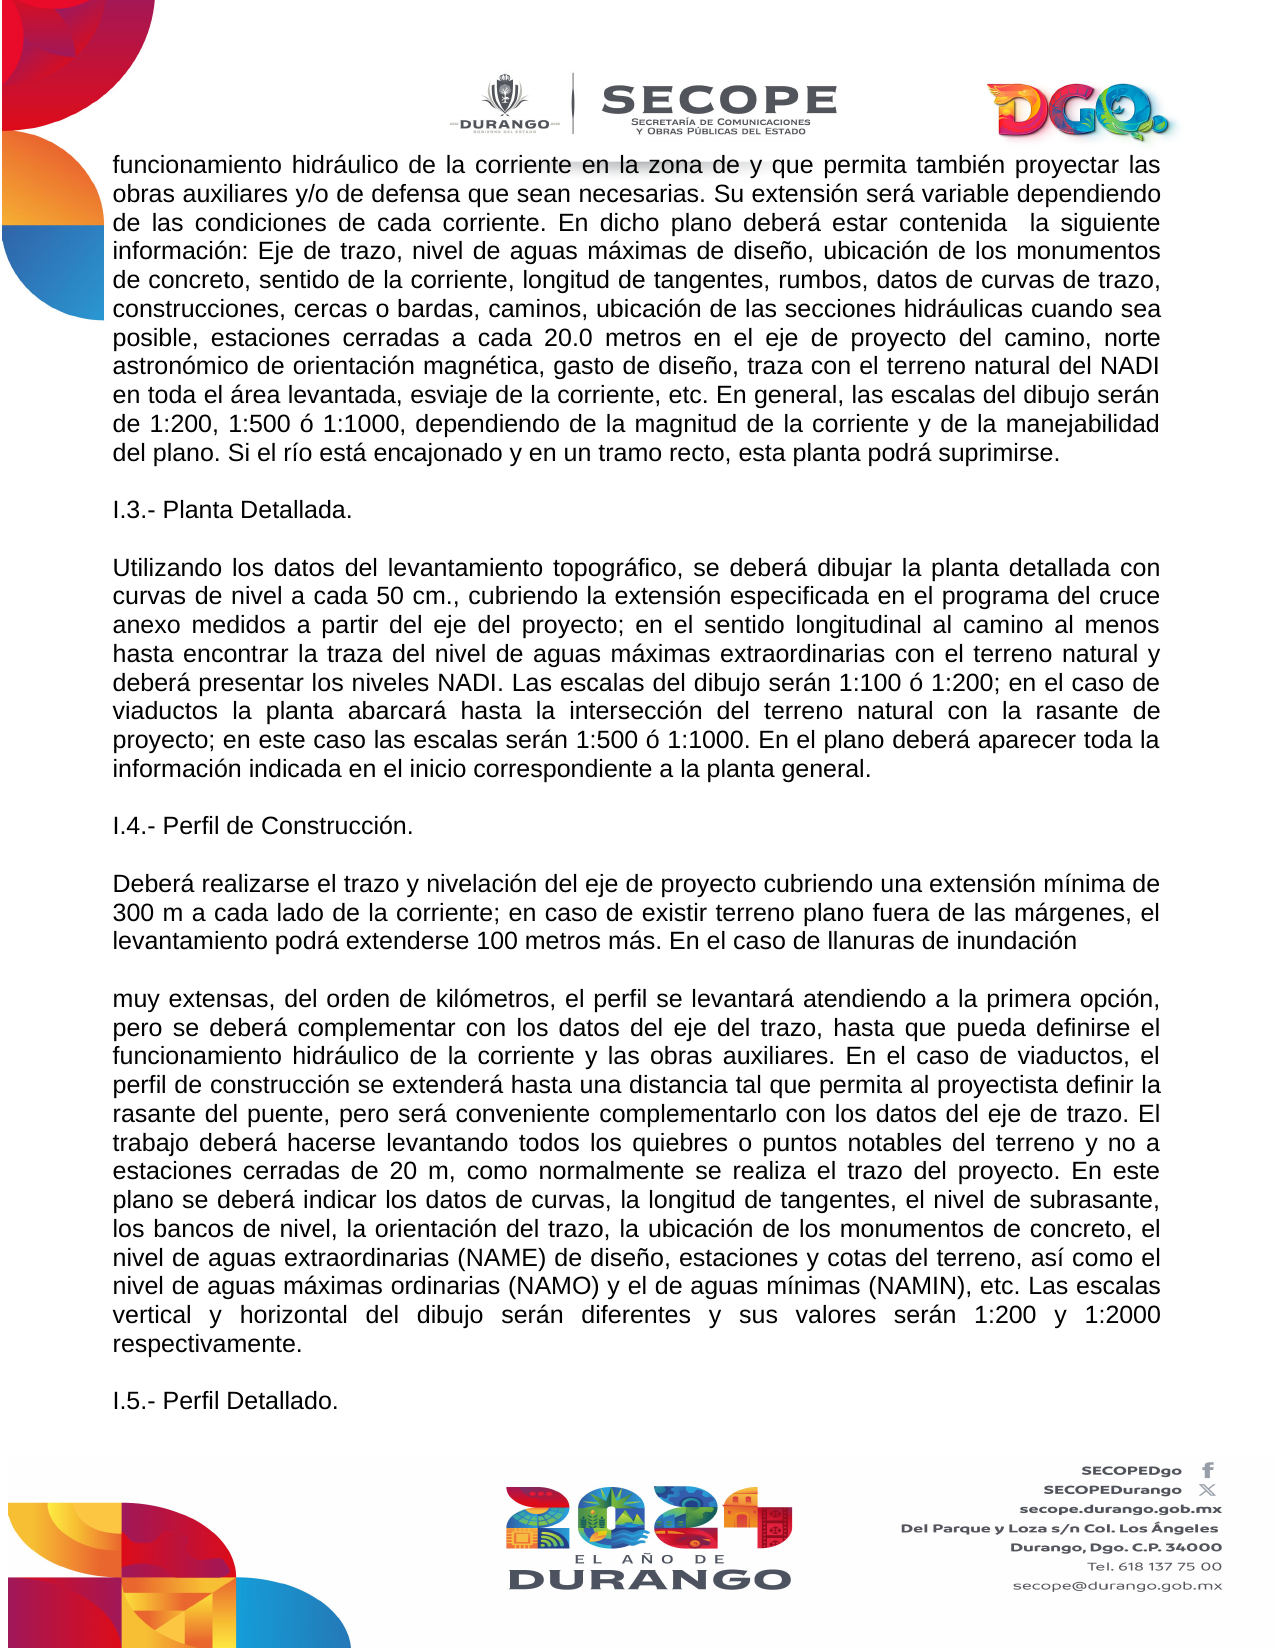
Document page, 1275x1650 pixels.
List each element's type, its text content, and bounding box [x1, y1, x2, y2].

text Utilizando los datos del levantamiento topográfico, se deberá dibujar la planta detallada con curvas de nivel a cada 50 cm., cubriendo la extensión especificada en el programa del cruce anexo medidos a partir del eje del proyecto; en el sentido longitudinal al camino al menos hasta encontrar la traza del nivel de aguas máximas extraordinarias con el terreno natural y deberá presentar los niveles NADI. Las escalas del dibujo serán 1:100 ó 1:200; en el caso de viaductos la planta abarcará hasta la intersección del terreno natural con la rasante de proyecto; en este caso las escalas serán 1:500 ó 1:1000. En el plano deberá aparecer toda la información indicada en el inicio correspondiente a la planta general. [112, 552, 1162, 782]
picture [2, 0, 1275, 323]
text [112, 150, 1162, 466]
text I.4.- Perfil de Construcción. [112, 811, 1162, 840]
text I.5.- Perfil Detallado. [112, 1386, 1162, 1415]
picture [8, 1455, 1275, 1648]
text I.3.- Planta Detallada. [112, 495, 1162, 524]
text Deberá realizarse el trazo y nivelación del eje de proyecto cubriendo una extensión mínima de 300 m a cada lado de la corriente; en caso de existir terreno plano fuera de las márgenes, el levantamiento podrá extenderse 100 metros más. En el caso de llanuras de inundación [112, 869, 1162, 955]
text muy extensas, del orden de kilómetros, el perfil se levantará atendiendo a la primera opción, pero se deberá complementar con los datos del eje del trazo, hasta que pueda definirse el funcionamiento hidráulico de la corriente y las obras auxiliares. En el caso de viaductos, el perfil de construcción se extenderá hasta una distancia tal que permita al proyectista definir la rasante del puente, pero será conveniente complementarlo con los datos del eje de trazo. El trabajo deberá hacerse levantando todos los quiebres o puntos notables del terreno y no a estaciones cerradas de 20 m, como normalmente se realiza el trazo del proyecto. En este plano se deberá indicar los datos de curvas, la longitud de tangentes, el nivel de subrasante, los bancos de nivel, la orientación del trazo, la ubicación de los monumentos de concreto, el nivel de aguas extraordinarias (NAME) de diseño, estaciones y cotas del terreno, así como el nivel de aguas máximas ordinarias (NAMO) y el de aguas mínimas (NAMIN), etc. Las escalas vertical y horizontal del dibujo serán diferentes y sus valores serán 1:200 y 1:2000 respectivamente. [112, 984, 1162, 1357]
